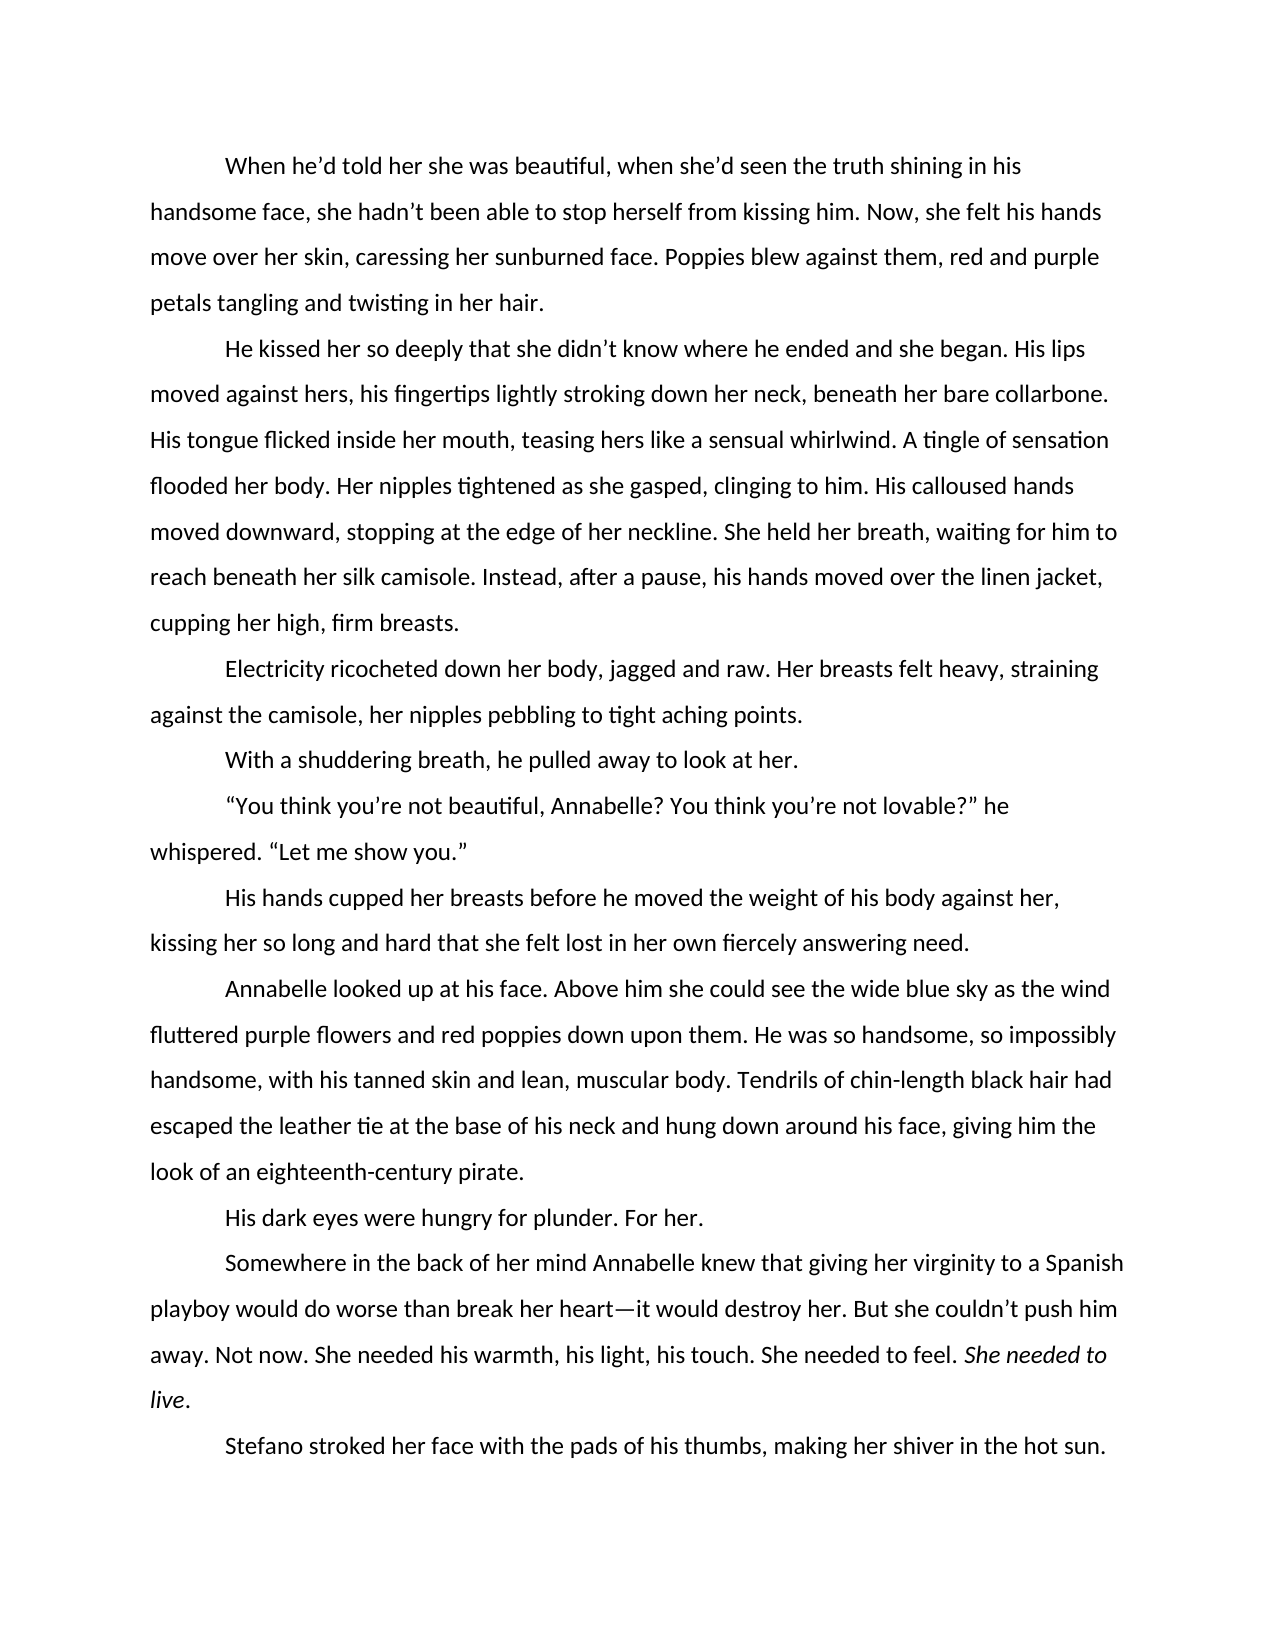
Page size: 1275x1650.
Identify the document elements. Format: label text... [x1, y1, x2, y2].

text Electricity ricocheted down her body, jagged and raw. Her breasts felt heavy, straining against the camisole, her nipples pebbling to tight aching points. [150, 653, 1125, 729]
text He kissed her so deeply that she didn’t know where he ended and she began. His lips moved against hers, his fingertips lightly stroking down her neck, beneath her bare collarbone. His tongue flicked inside her mouth, teasing hers like a sensual whirlwind. A tingle of sensation flooded her body. Her nipples tightened as she gasped, clinging to him. His calloused hands moved downward, stopping at the edge of her neckline. She held her breath, waiting for him to reach beneath her silk camisole. Instead, after a pause, his hands moved over the linen jacket, cupping her high, firm breasts. [150, 333, 1125, 638]
text His hands cupped her breasts before he moved the weight of his body against her, kissing her so long and hard that she felt lost in her own fiercely answering need. [150, 882, 1125, 958]
text “You think you’re not beautiful, Annabelle? You think you’re not lovable?” he whispered. “Let me show you.” [150, 790, 1125, 866]
text With a shuddering breath, he pulled away to look at her. [150, 744, 1125, 775]
text Annabelle looked up at his face. Above him she could see the wide blue sky as the wind fluttered purple flowers and red poppies down upon them. He was so handsome, so impossibly handsome, with his tanned skin and lean, muscular body. Tendrils of chin-length black hair had escaped the leather tie at the base of his neck and hung down around his face, giving him the look of an eighteenth-century pirate. [150, 973, 1125, 1187]
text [150, 1430, 1125, 1461]
text His dark eyes were hungry for plunder. For her. [150, 1202, 1125, 1232]
text Somewhere in the back of her mind Annabelle knew that giving her virginity to a Spanish playboy would do worse than break her heart—it would destroy her. But she couldn’t push him away. Not now. She needed his warmth, his light, his touch. She needed to feel. She needed to live. [150, 1247, 1125, 1415]
text When he’d told her she was beautiful, when she’d seen the truth shining in his handsome face, she hadn’t been able to stop herself from kissing him. Now, she felt his hands move over her skin, caressing her sunburned face. Poppies blew against them, red and purple petals tangling and twisting in her hair. [150, 150, 1125, 318]
